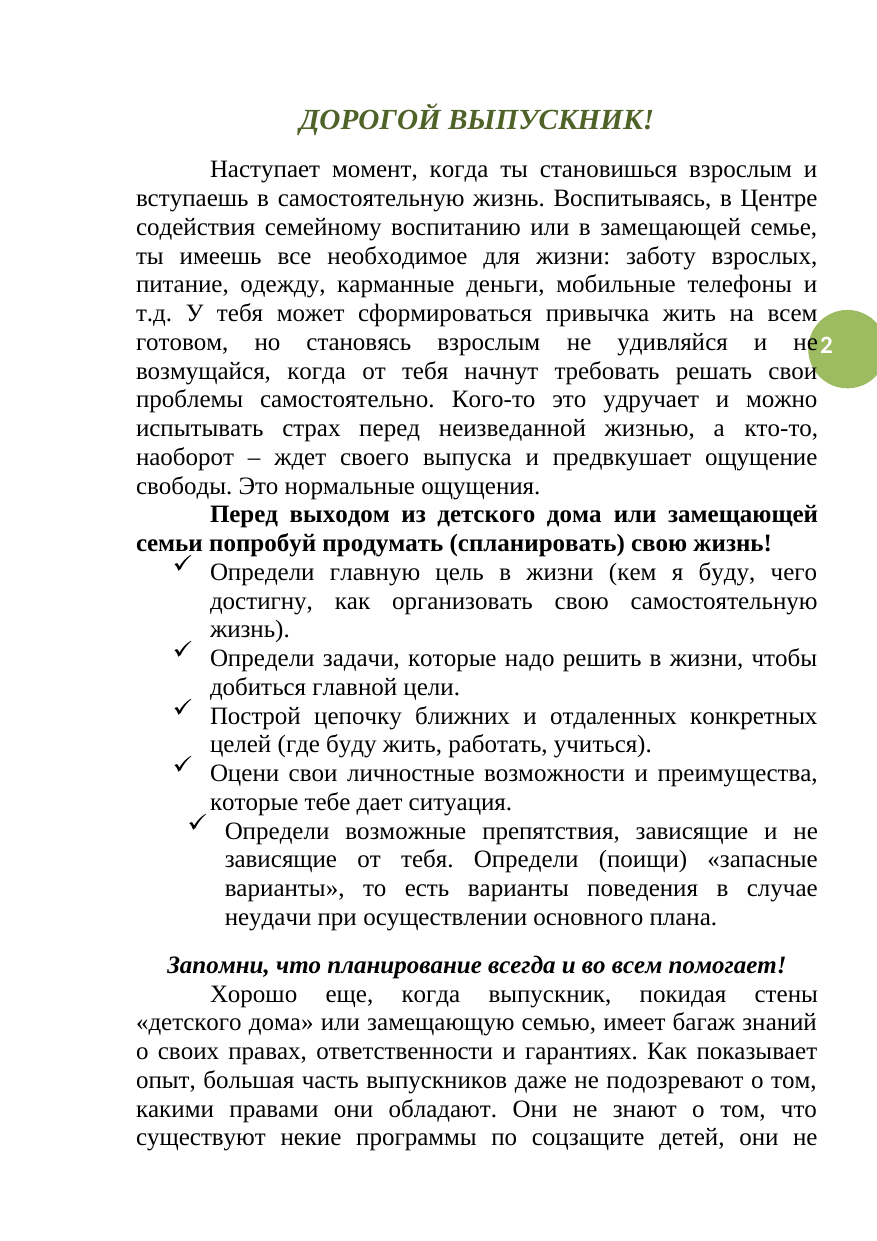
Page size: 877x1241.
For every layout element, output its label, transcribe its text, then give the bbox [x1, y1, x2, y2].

list Построй цепочку ближних и отдаленных конкретных целей (где буду жить, работать, учиться). [172, 701, 818, 758]
text Запомни, что планирование всегда и во всем помогает! [136, 950, 818, 979]
list Определи главную цель в жизни (кем я буду, чего достигну, как организовать свою самостоятельную жизнь). [172, 557, 818, 643]
text Наступает момент, когда ты становишься взрослым и вступаешь в самостоятельную жизнь. Воспитываясь, в Центре содействия семейному воспитанию или в замещающей семье, ты имеешь все необходимое для жизни: заботу взрослых, питание, одежду, карманные деньги, мобильные телефоны и т.д. У тебя может сформироваться привычка жить на всем готовом, но становясь взрослым не удивляйся и не возмущайся, когда от тебя начнут требовать решать свои проблемы самостоятельно. Кого-то это удручает и можно испытывать страх перед неизведанной жизнью, а кто-то, наоборот – ждет своего выпуска и предвкушает ощущение свободы. Это нормальные ощущения. [136, 154, 818, 499]
list Оцени свои личностные возможности и преимущества, которые тебе дает ситуация. [172, 758, 818, 816]
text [136, 979, 818, 1151]
list Определи возможные препятствия, зависящие и не зависящие от тебя. Определи (поищи) «запасные варианты», то есть варианты поведения в случае неудачи при осуществлении основного плана. [187, 816, 818, 931]
text ДОРОГОЙ ВЫПУСКНИК! [136, 102, 818, 135]
list Определи задачи, которые надо решить в жизни, чтобы добиться главной цели. [172, 643, 818, 701]
text Перед выходом из детского дома или замещающей семьи попробуй продумать (спланировать) свою жизнь! [136, 499, 818, 557]
